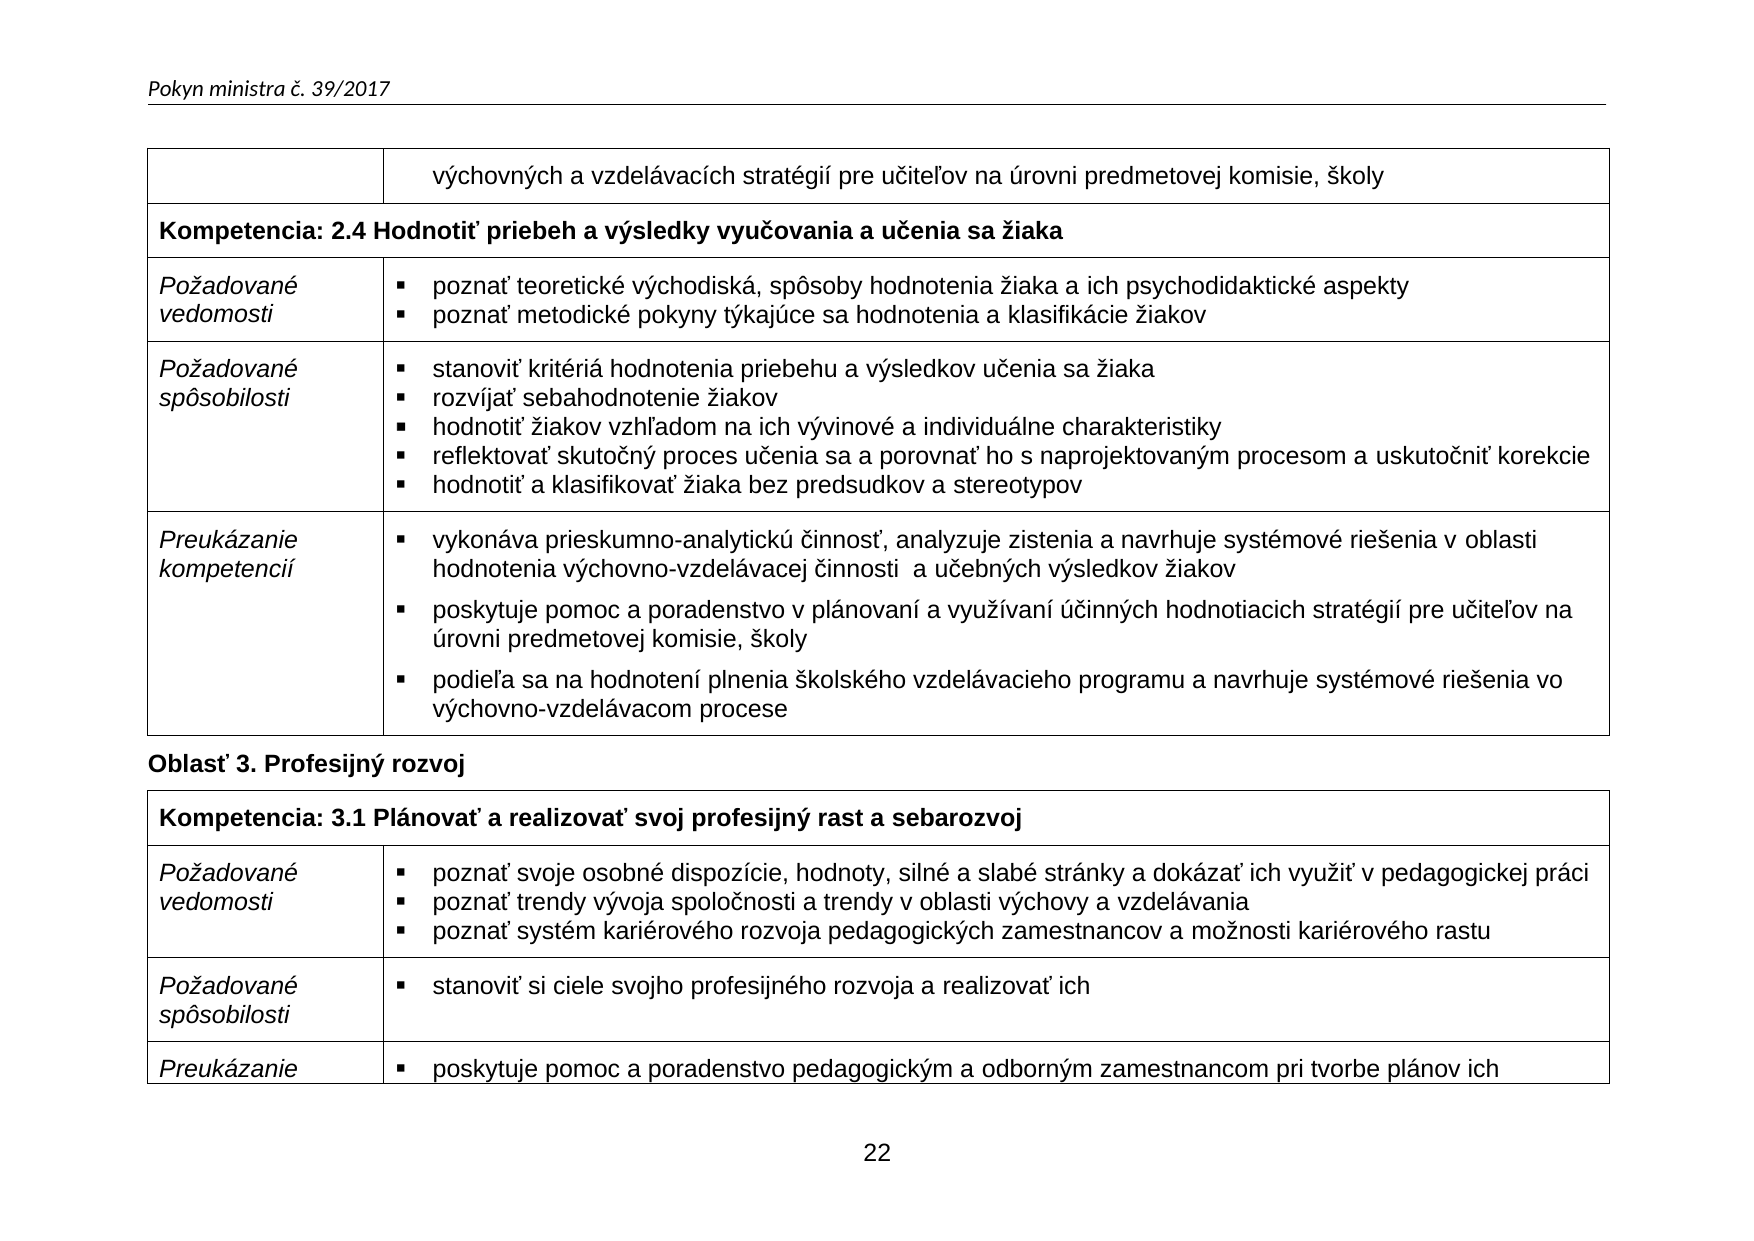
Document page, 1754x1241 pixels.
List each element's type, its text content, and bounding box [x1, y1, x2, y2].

table_cell Požadované vedomosti [148, 258, 383, 341]
table_cell stanoviť kritériá hodnotenia priebehu a výsledkov učenia sa žiaka rozvíjať sebahodnotenie žiakov hodnotiť žiakov vzhľadom na ich vývinové a individuálne charakteristiky reflektovať skutočný proces učenia sa a porovnať ho s naprojektovaným procesom a uskutočniť korekcie hodnotiť a klasifikovať žiaka bez predsudkov a stereotypov [384, 342, 1609, 511]
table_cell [384, 149, 1609, 202]
table_cell Preukázanie kompetencií [148, 512, 383, 735]
table_cell Kompetencia: 2.4 Hodnotiť priebeh a výsledky vyučovania a učenia sa žiaka [148, 204, 1609, 257]
text Oblasť 3. Profesijný rozvoj [148, 749, 1606, 777]
table_cell poznať teoretické východiská, spôsoby hodnotenia žiaka a ich psychodidaktické aspekty poznať metodické pokyny týkajúce sa hodnotenia a klasifikácie žiakov [384, 258, 1609, 341]
table_cell Požadované spôsobilosti [148, 342, 383, 511]
table_cell Požadované vedomosti [148, 846, 383, 957]
table_cell vykonáva prieskumno-analytickú činnosť, analyzuje zistenia a navrhuje systémové riešenia v oblasti hodnotenia výchovno-vzdelávacej činnosti a učebných výsledkov žiakov poskytuje pomoc a poradenstvo v plánovaní a využívaní účinných hodnotiacich stratégií pre učiteľov na úrovni predmetovej komisie, školy podieľa sa na hodnotení plnenia školského vzdelávacieho programu a navrhuje systémové riešenia vo výchovno-vzdelávacom procese [384, 512, 1609, 735]
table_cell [148, 149, 383, 202]
table_header Kompetencia: 3.1 Plánovať a realizovať svoj profesijný rast a sebarozvoj [148, 791, 1609, 845]
table_cell poznať svoje osobné dispozície, hodnoty, silné a slabé stránky a dokázať ich využiť v pedagogickej práci poznať trendy vývoja spoločnosti a trendy v oblasti výchovy a vzdelávania poznať systém kariérového rozvoja pedagogických zamestnancov a možnosti kariérového rastu [384, 846, 1609, 957]
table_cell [148, 1042, 383, 1083]
table_cell Požadované spôsobilosti [148, 958, 383, 1041]
table_cell stanoviť si ciele svojho profesijného rozvoja a realizovať ich [384, 958, 1609, 1041]
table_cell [384, 1042, 1609, 1083]
